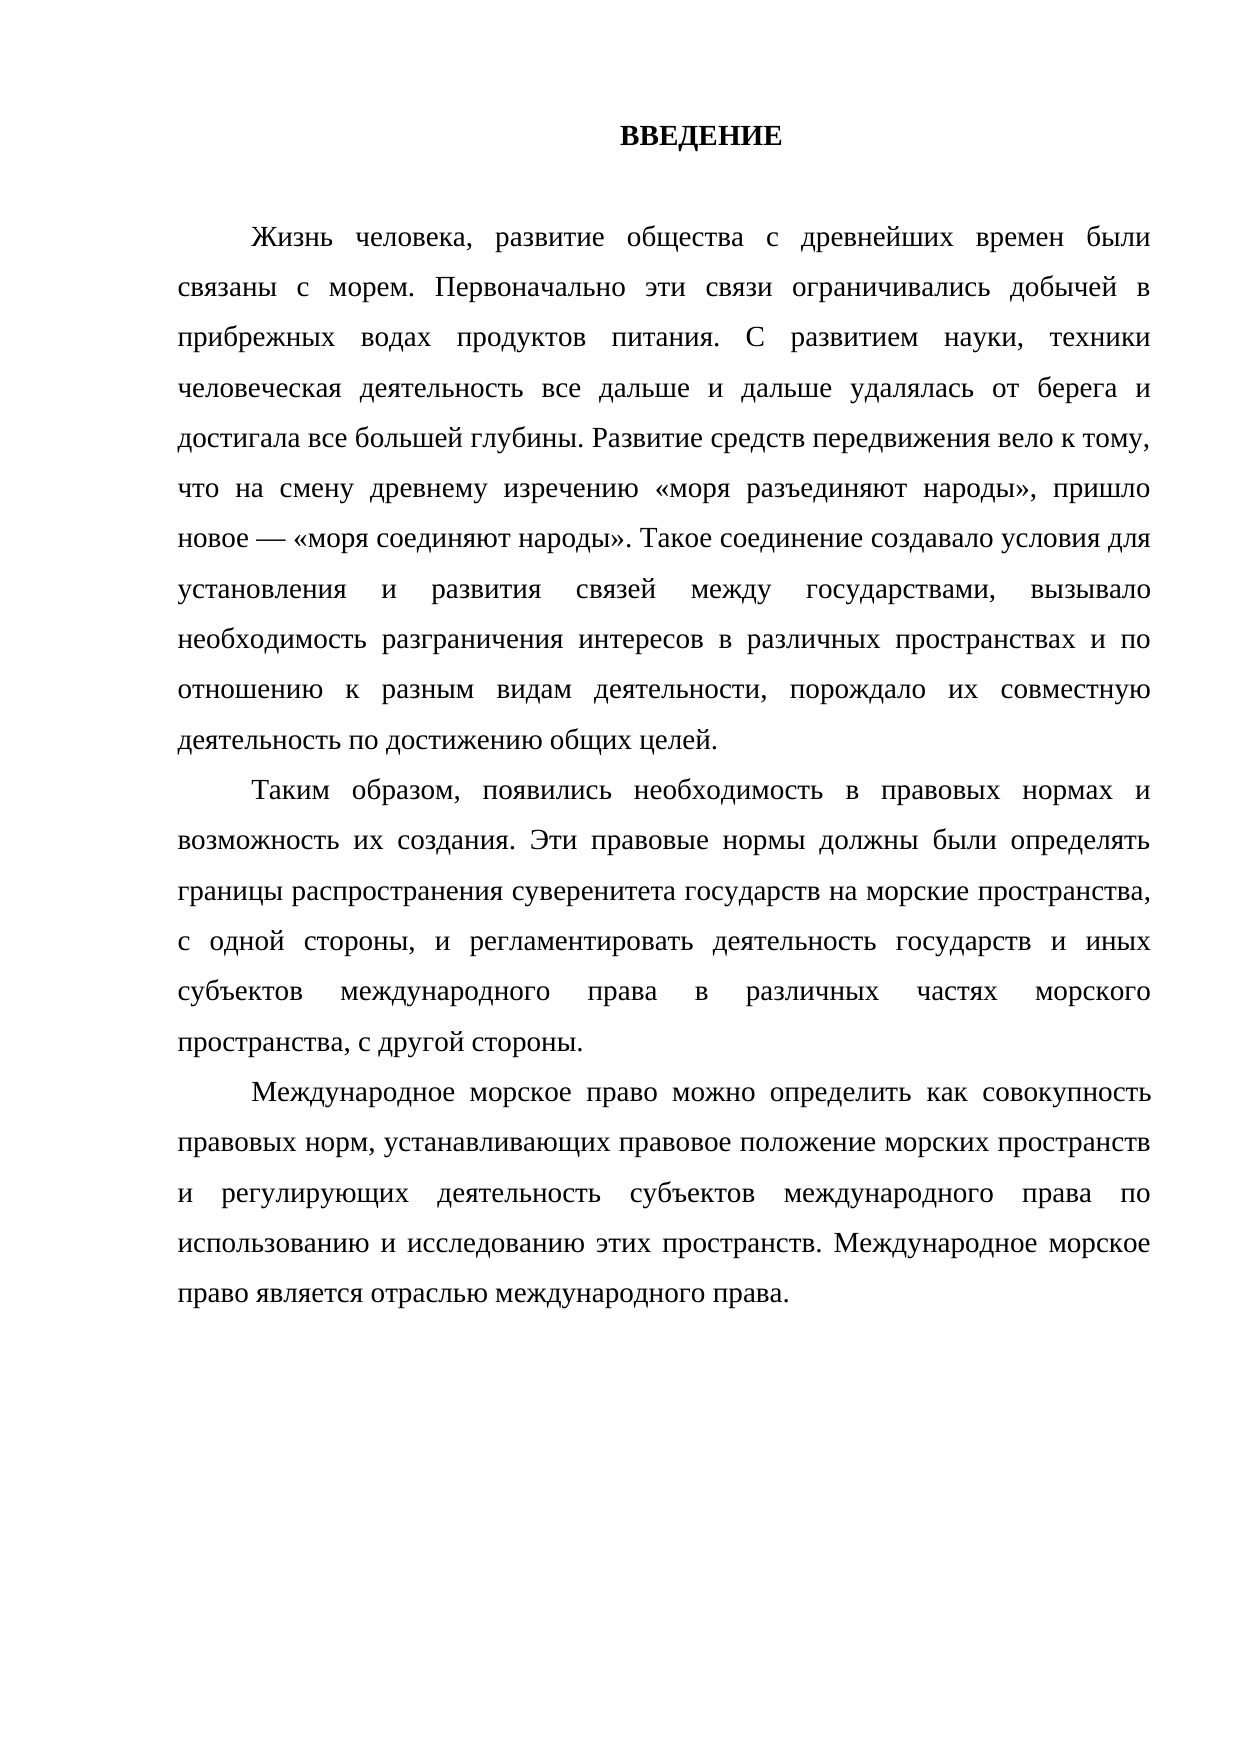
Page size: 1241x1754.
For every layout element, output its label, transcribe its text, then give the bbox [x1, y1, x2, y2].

text Таким образом, появились необходимость в правовых нормах и возможность их создания. Эти правовые нормы должны были определять границы распространения суверенитета государств на морские пространства, с одной стороны, и регламентировать деятельность государств и иных субъектов международного права в различных частях морского пространства, с другой стороны. [177, 772, 1152, 1057]
text ВВЕДЕНИЕ [177, 118, 1152, 152]
text Жизнь человека, развитие общества с древнейших времен были связаны с морем. Первоначально эти связи ограничивались добычей в прибрежных водах продуктов питания. С развитием науки, техники человеческая деятельность все дальше и дальше удалялась от берега и достигала все большей глубины. Развитие средств передвижения вело к тому, что на смену древнему изречению «моря разъединяют народы», пришло новое — «моря соединяют народы». Такое соединение создавало условия для установления и развития связей между государствами, вызывало необходимость разграничения интересов в различных пространствах и по отношению к разным видам деятельности, порождало их совместную деятельность по достижению общих целей. [177, 219, 1152, 755]
text Международное морское право можно определить как совокупность правовых норм, устанавливающих правовое положение морских пространств и регулирующих деятельность субъектов международного права по использованию и исследованию этих пространств. Международное морское право является отраслью международного права. [177, 1074, 1152, 1309]
